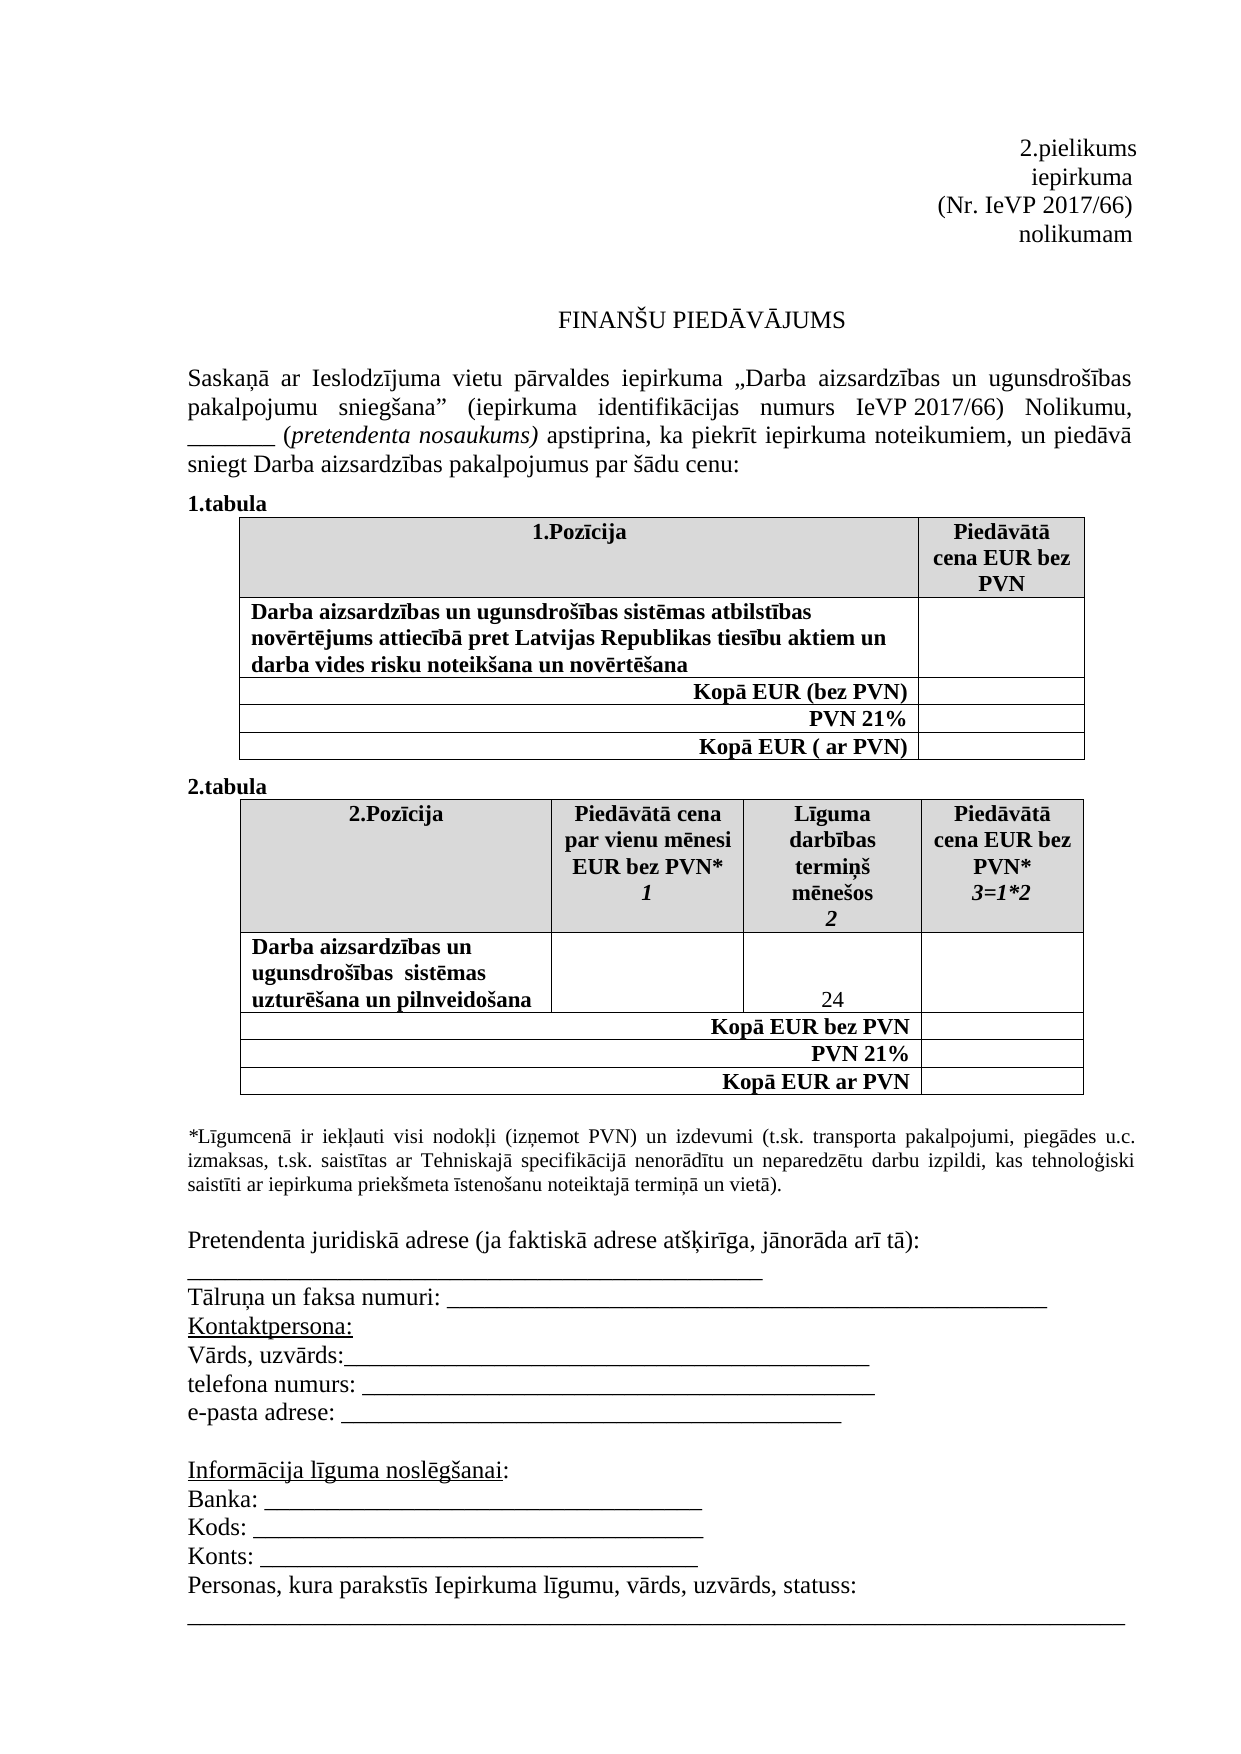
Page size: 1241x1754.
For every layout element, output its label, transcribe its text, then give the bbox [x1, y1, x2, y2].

table_cell [919, 678, 1084, 704]
table_cell [922, 1040, 1083, 1067]
text iepirkuma [187, 162, 1132, 190]
table_cell Darba aizsardzības un ugunsdrošības sistēmas atbilstības novērtējums attiecībā pret Latvijas Republikas tiesību aktiem un darba vides risku noteikšana un novērtēšana [240, 598, 918, 677]
table_cell Kopā EUR bez PVN [241, 1013, 921, 1039]
table_cell Kopā EUR ( ar PVN) [240, 733, 918, 759]
table_cell 24 [744, 933, 921, 1012]
text Konts: ___________________________________ [187, 1541, 1137, 1570]
text Banka: ___________________________________ [187, 1484, 1137, 1512]
text Vārds, uzvārds:__________________________________________ [187, 1340, 1137, 1369]
table_cell [922, 933, 1083, 1012]
table_cell PVN 21% [240, 705, 918, 732]
table_cell [922, 1068, 1083, 1094]
text *Līgumcenā ir iekļauti visi nodokļi (izņemot PVN) un izdevumi (t.sk. transporta pakalpojumi, piegādes u.c. izmaksas, t.sk. saistītas ar Tehniskajā specifikācijā nenorādītu un neparedzētu darbu izpildi, kas tehnoloģiski saistīti ar iepirkuma priekšmeta īstenošanu noteiktajā termiņā un vietā). [187, 1124, 1137, 1196]
table_cell PVN 21% [241, 1040, 921, 1067]
table_header Piedāvātā cena EUR bez PVN [919, 518, 1084, 597]
table_header 2.Pozīcija [241, 800, 551, 932]
text FINANŠU PIEDĀVĀJUMS [187, 305, 1217, 334]
table_header Līguma darbības termiņš mēnešos 2 [744, 800, 921, 932]
text nolikumam [187, 219, 1132, 248]
table_cell [552, 933, 743, 1012]
text telefona numurs: _________________________________________ [187, 1369, 1137, 1397]
table_cell Darba aizsardzības un ugunsdrošības sistēmas uzturēšana un pilnveidošana [241, 933, 551, 1012]
text Personas, kura parakstīs Iepirkuma līgumu, vārds, uzvārds, statuss: ___________________________________________________________________________ [187, 1570, 1137, 1627]
text 2.tabula [187, 773, 1136, 799]
table_cell [922, 1013, 1083, 1039]
text 1.tabula [187, 490, 1136, 517]
text Kods: ____________________________________ [187, 1512, 1137, 1541]
table_cell [919, 733, 1084, 759]
text Saskaņā ar Ieslodzījuma vietu pārvaldes iepirkuma „Darba aizsardzības un ugunsdrošības pakalpojumu sniegšana” (iepirkuma identifikācijas numurs IeVP 2017/66) Nolikumu, _______ (pretendenta nosaukums) apstiprina, ka piekrīt iepirkuma noteikumiem, un piedāvā sniegt Darba aizsardzības pakalpojumus par šādu cenu: [187, 363, 1132, 478]
table_header Piedāvātā cena par vienu mēnesi EUR bez PVN* 1 [552, 800, 743, 932]
table_cell Kopā EUR (bez PVN) [240, 678, 918, 704]
text 2.pielikums [187, 133, 1137, 162]
table_cell [919, 705, 1084, 732]
table_cell [919, 598, 1084, 677]
text (Nr. IeVP 2017/66) [187, 190, 1132, 219]
text Tālruņa un faksa numuri: ________________________________________________ [187, 1282, 1137, 1311]
table_header 1.Pozīcija [240, 518, 918, 597]
text ______________________________________________ [187, 1254, 1137, 1282]
text Kontaktpersona: [187, 1311, 1137, 1340]
text Informācija līguma noslēgšanai: [187, 1455, 1137, 1484]
text Pretendenta juridiskā adrese (ja faktiskā adrese atšķirīga, jānorāda arī tā): [187, 1225, 1137, 1254]
table_header Piedāvātā cena EUR bez PVN* 3=1*2 [922, 800, 1083, 932]
text e-pasta adrese: ________________________________________ [187, 1397, 1137, 1426]
table_cell Kopā EUR ar PVN [241, 1068, 921, 1094]
